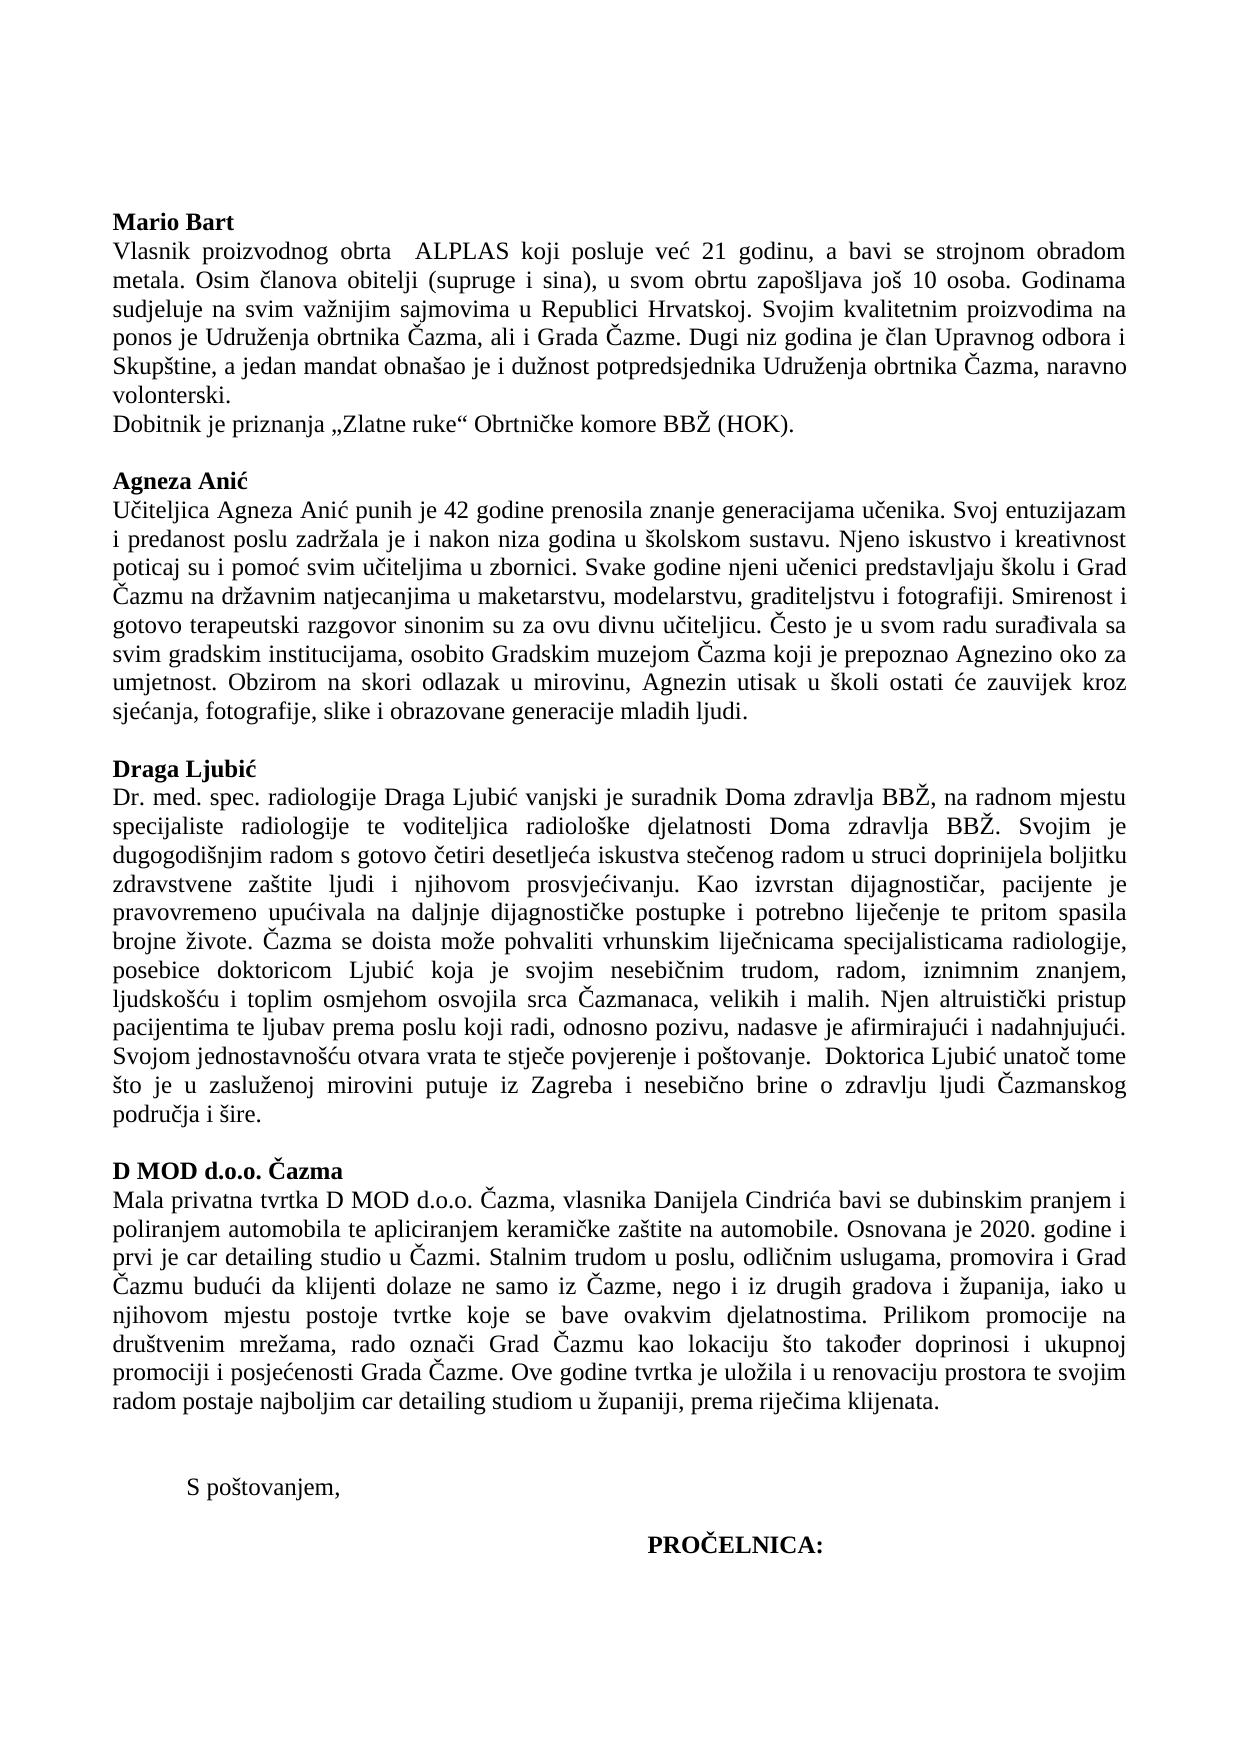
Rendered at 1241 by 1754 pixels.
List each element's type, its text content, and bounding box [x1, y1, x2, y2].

text Dobitnik je priznanja „Zlatne ruke“ Obrtničke komore BBŽ (HOK). [112, 409, 1128, 437]
text S poštovanjem, [112, 1472, 1128, 1501]
text Dr. med. spec. radiologije Draga Ljubić vanjski je suradnik Doma zdravlja BBŽ, na radnom mjestu specijaliste radiologije te voditeljica radiološke djelatnosti Doma zdravlja BBŽ. Svojim je dugogodišnjim radom s gotovo četiri desetljeća iskustva stečenog radom u struci doprinijela boljitku zdravstvene zaštite ljudi i njihovom prosvjećivanju. Kao izvrstan dijagnostičar, pacijente je pravovremeno upućivala na daljnje dijagnostičke postupke i potrebno liječenje te pritom spasila brojne živote. Čazma se doista može pohvaliti vrhunskim liječnicama specijalisticama radiologije, posebice doktoricom Ljubić koja je svojim nesebičnim trudom, radom, iznimnim znanjem, ljudskošću i toplim osmjehom osvojila srca Čazmanaca, velikih i malih. Njen altruistički pristup pacijentima te ljubav prema poslu koji radi, odnosno pozivu, nadasve je afirmirajući i nadahnjujući. Svojom jednostavnošću otvara vrata te stječe povjerenje i poštovanje. Doktorica Ljubić unatoč tome što je u zasluženoj mirovini putuje iz Zagreba i nesebično brine o zdravlju ljudi Čazmanskog područja i šire. [112, 782, 1128, 1127]
text Vlasnik proizvodnog obrta ALPLAS koji posluje već 21 godinu, a bavi se strojnom obradom metala. Osim članova obitelji (supruge i sina), u svom obrtu zapošljava još 10 osoba. Godinama sudjeluje na svim važnijim sajmovima u Republici Hrvatskoj. Svojim kvalitetnim proizvodima na ponos je Udruženja obrtnika Čazma, ali i Grada Čazme. Dugi niz godina je član Upravnog odbora i Skupštine, a jedan mandat obnašao je i dužnost potpredsjednika Udruženja obrtnika Čazma, naravno volonterski. [112, 236, 1128, 409]
text Agneza Anić [112, 466, 1128, 495]
text Učiteljica Agneza Anić punih je 42 godine prenosila znanje generacijama učenika. Svoj entuzijazam i predanost poslu zadržala je i nakon niza godina u školskom sustavu. Njeno iskustvo i kreativnost poticaj su i pomoć svim učiteljima u zbornici. Svake godine njeni učenici predstavljaju školu i Grad Čazmu na državnim natjecanjima u maketarstvu, modelarstvu, graditeljstvu i fotografiji. Smirenost i gotovo terapeutski razgovor sinonim su za ovu divnu učiteljicu. Često je u svom radu surađivala sa svim gradskim institucijama, osobito Gradskim muzejom Čazma koji je prepoznao Agnezino oko za umjetnost. Obzirom na skori odlazak u mirovinu, Agnezin utisak u školi ostati će zauvijek kroz sjećanja, fotografije, slike i obrazovane generacije mladih ljudi. [112, 495, 1128, 725]
text Mario Bart [112, 207, 1128, 236]
text D MOD d.o.o. Čazma [112, 1156, 1128, 1185]
text Draga Ljubić [112, 754, 1128, 782]
text PROČELNICA: [112, 1530, 1128, 1559]
text Mala privatna tvrtka D MOD d.o.o. Čazma, vlasnika Danijela Cindrića bavi se dubinskim pranjem i poliranjem automobila te apliciranjem keramičke zaštite na automobile. Osnovana je 2020. godine i prvi je car detailing studio u Čazmi. Stalnim trudom u poslu, odličnim uslugama, promovira i Grad Čazmu budući da klijenti dolaze ne samo iz Čazme, nego i iz drugih gradova i županija, iako u njihovom mjestu postoje tvrtke koje se bave ovakvim djelatnostima. Prilikom promocije na društvenim mrežama, rado označi Grad Čazmu kao lokaciju što također doprinosi i ukupnoj promociji i posjećenosti Grada Čazme. Ove godine tvrtka je uložila i u renovaciju prostora te svojim radom postaje najboljim car detailing studiom u županiji, prema riječima klijenata. [112, 1185, 1128, 1415]
